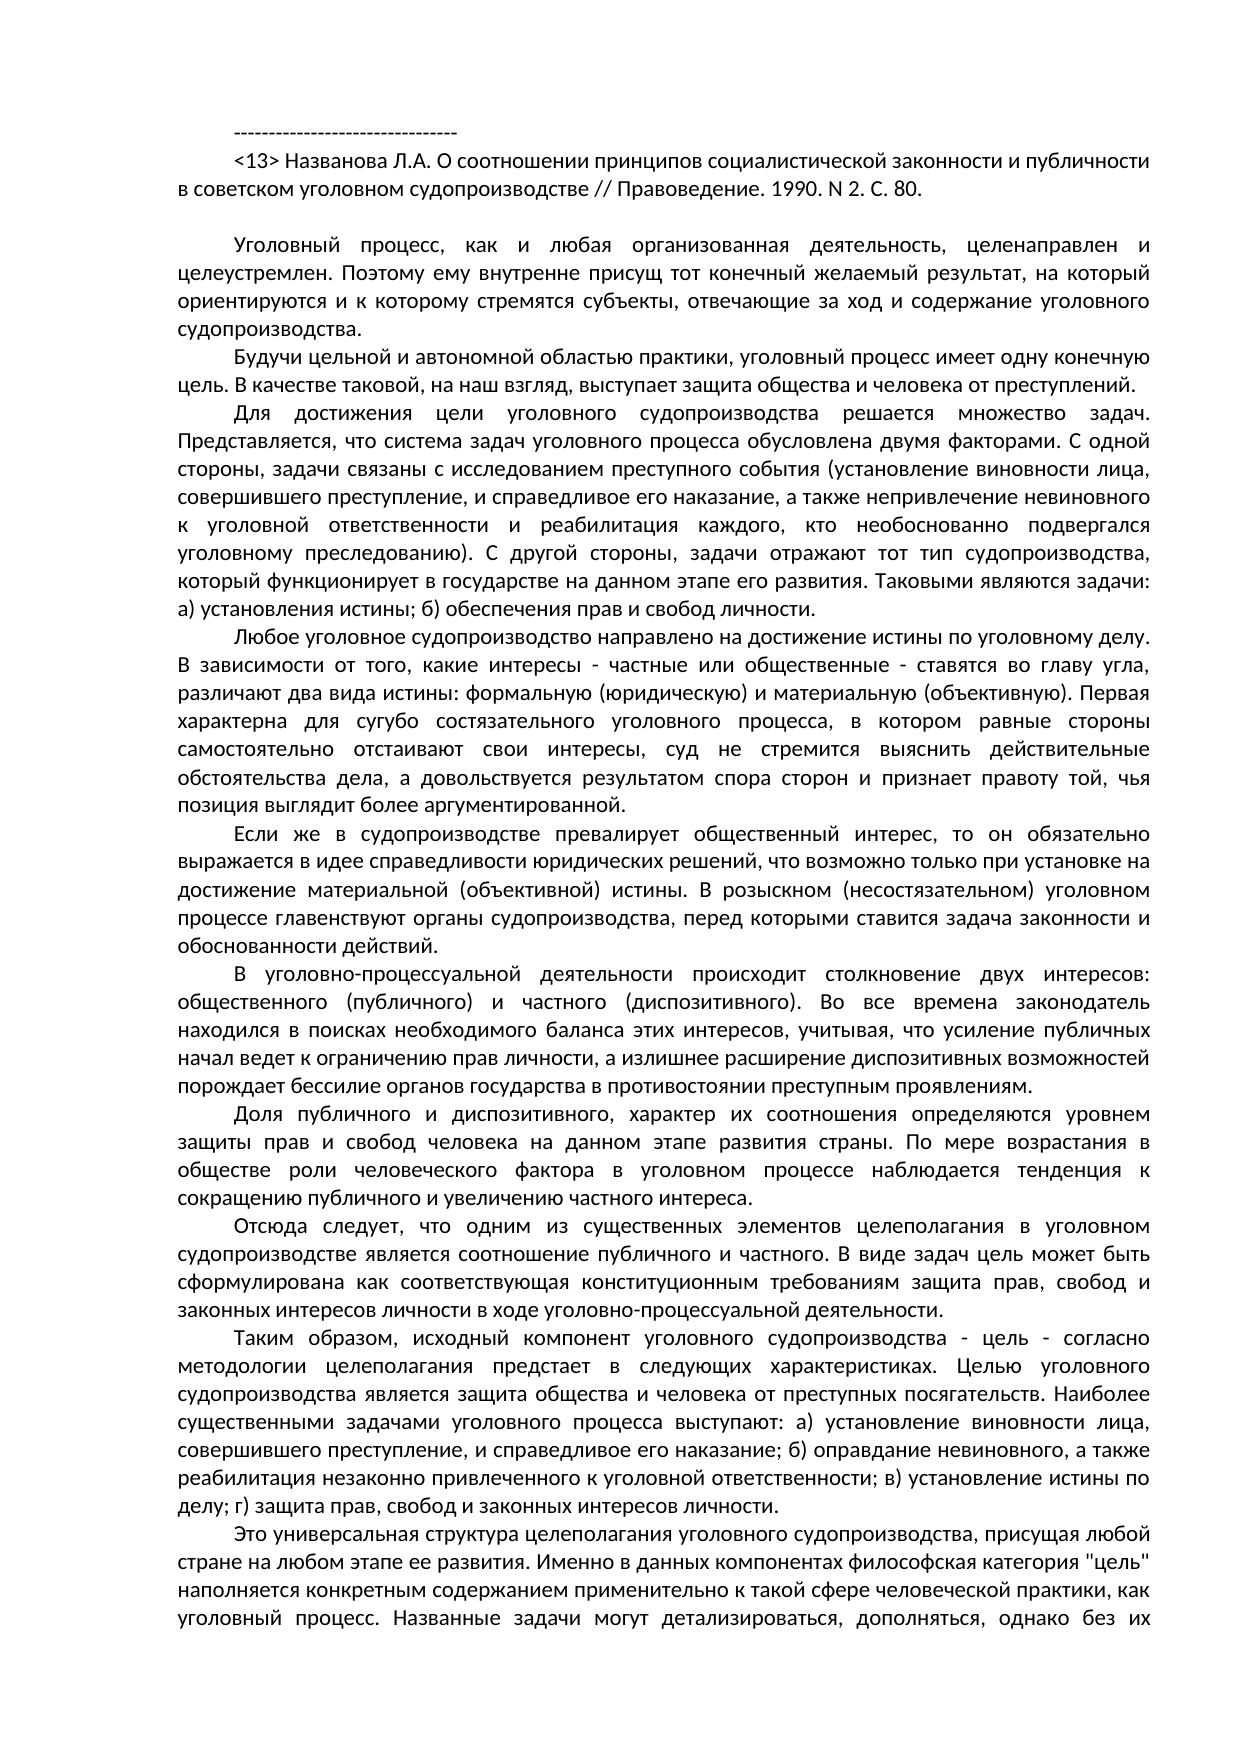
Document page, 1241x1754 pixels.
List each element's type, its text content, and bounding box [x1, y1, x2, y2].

text <13> Названова Л.А. О соотношении принципов социалистической законности и публичности в советском уголовном судопроизводстве // Правоведение. 1990. N 2. С. 80. [177, 146, 1152, 202]
text Отсюда следует, что одним из существенных элементов целеполагания в уголовном судопроизводстве является соотношение публичного и частного. В виде задач цель может быть сформулирована как соответствующая конституционным требованиям защита прав, свобод и законных интересов личности в ходе уголовно-процессуальной деятельности. [177, 1211, 1152, 1323]
text Таким образом, исходный компонент уголовного судопроизводства - цель - согласно методологии целеполагания предстает в следующих характеристиках. Целью уголовного судопроизводства является защита общества и человека от преступных посягательств. Наиболее существенными задачами уголовного процесса выступают: а) установление виновности лица, совершившего преступление, и справедливое его наказание; б) оправдание невиновного, а также реабилитация незаконно привлеченного к уголовной ответственности; в) установление истины по делу; г) защита прав, свобод и законных интересов личности. [177, 1323, 1152, 1519]
text -------------------------------- [177, 118, 1152, 146]
text Доля публичного и диспозитивного, характер их соотношения определяются уровнем защиты прав и свобод человека на данном этапе развития страны. По мере возрастания в обществе роли человеческого фактора в уголовном процессе наблюдается тенденция к сокращению публичного и увеличению частного интереса. [177, 1099, 1152, 1211]
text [177, 1519, 1152, 1631]
text Если же в судопроизводстве превалирует общественный интерес, то он обязательно выражается в идее справедливости юридических решений, что возможно только при установке на достижение материальной (объективной) истины. В розыскном (несостязательном) уголовном процессе главенствуют органы судопроизводства, перед которыми ставится задача законности и обоснованности действий. [177, 819, 1152, 959]
text В уголовно-процессуальной деятельности происходит столкновение двух интересов: общественного (публичного) и частного (диспозитивного). Во все времена законодатель находился в поисках необходимого баланса этих интересов, учитывая, что усиление публичных начал ведет к ограничению прав личности, а излишнее расширение диспозитивных возможностей порождает бессилие органов государства в противостоянии преступным проявлениям. [177, 959, 1152, 1099]
text Любое уголовное судопроизводство направлено на достижение истины по уголовному делу. В зависимости от того, какие интересы - частные или общественные - ставятся во главу угла, различают два вида истины: формальную (юридическую) и материальную (объективную). Первая характерна для сугубо состязательного уголовного процесса, в котором равные стороны самостоятельно отстаивают свои интересы, суд не стремится выяснить действительные обстоятельства дела, а довольствуется результатом спора сторон и признает правоту той, чья позиция выглядит более аргументированной. [177, 622, 1152, 819]
text Уголовный процесс, как и любая организованная деятельность, целенаправлен и целеустремлен. Поэтому ему внутренне присущ тот конечный желаемый результат, на который ориентируются и к которому стремятся субъекты, отвечающие за ход и содержание уголовного судопроизводства. [177, 230, 1152, 342]
text Будучи цельной и автономной областью практики, уголовный процесс имеет одну конечную цель. В качестве таковой, на наш взгляд, выступает защита общества и человека от преступлений. [177, 342, 1152, 398]
text Для достижения цели уголовного судопроизводства решается множество задач. Представляется, что система задач уголовного процесса обусловлена двумя факторами. С одной стороны, задачи связаны с исследованием преступного события (установление виновности лица, совершившего преступление, и справедливое его наказание, а также непривлечение невиновного к уголовной ответственности и реабилитация каждого, кто необоснованно подвергался уголовному преследованию). С другой стороны, задачи отражают тот тип судопроизводства, который функционирует в государстве на данном этапе его развития. Таковыми являются задачи: а) установления истины; б) обеспечения прав и свобод личности. [177, 398, 1152, 622]
